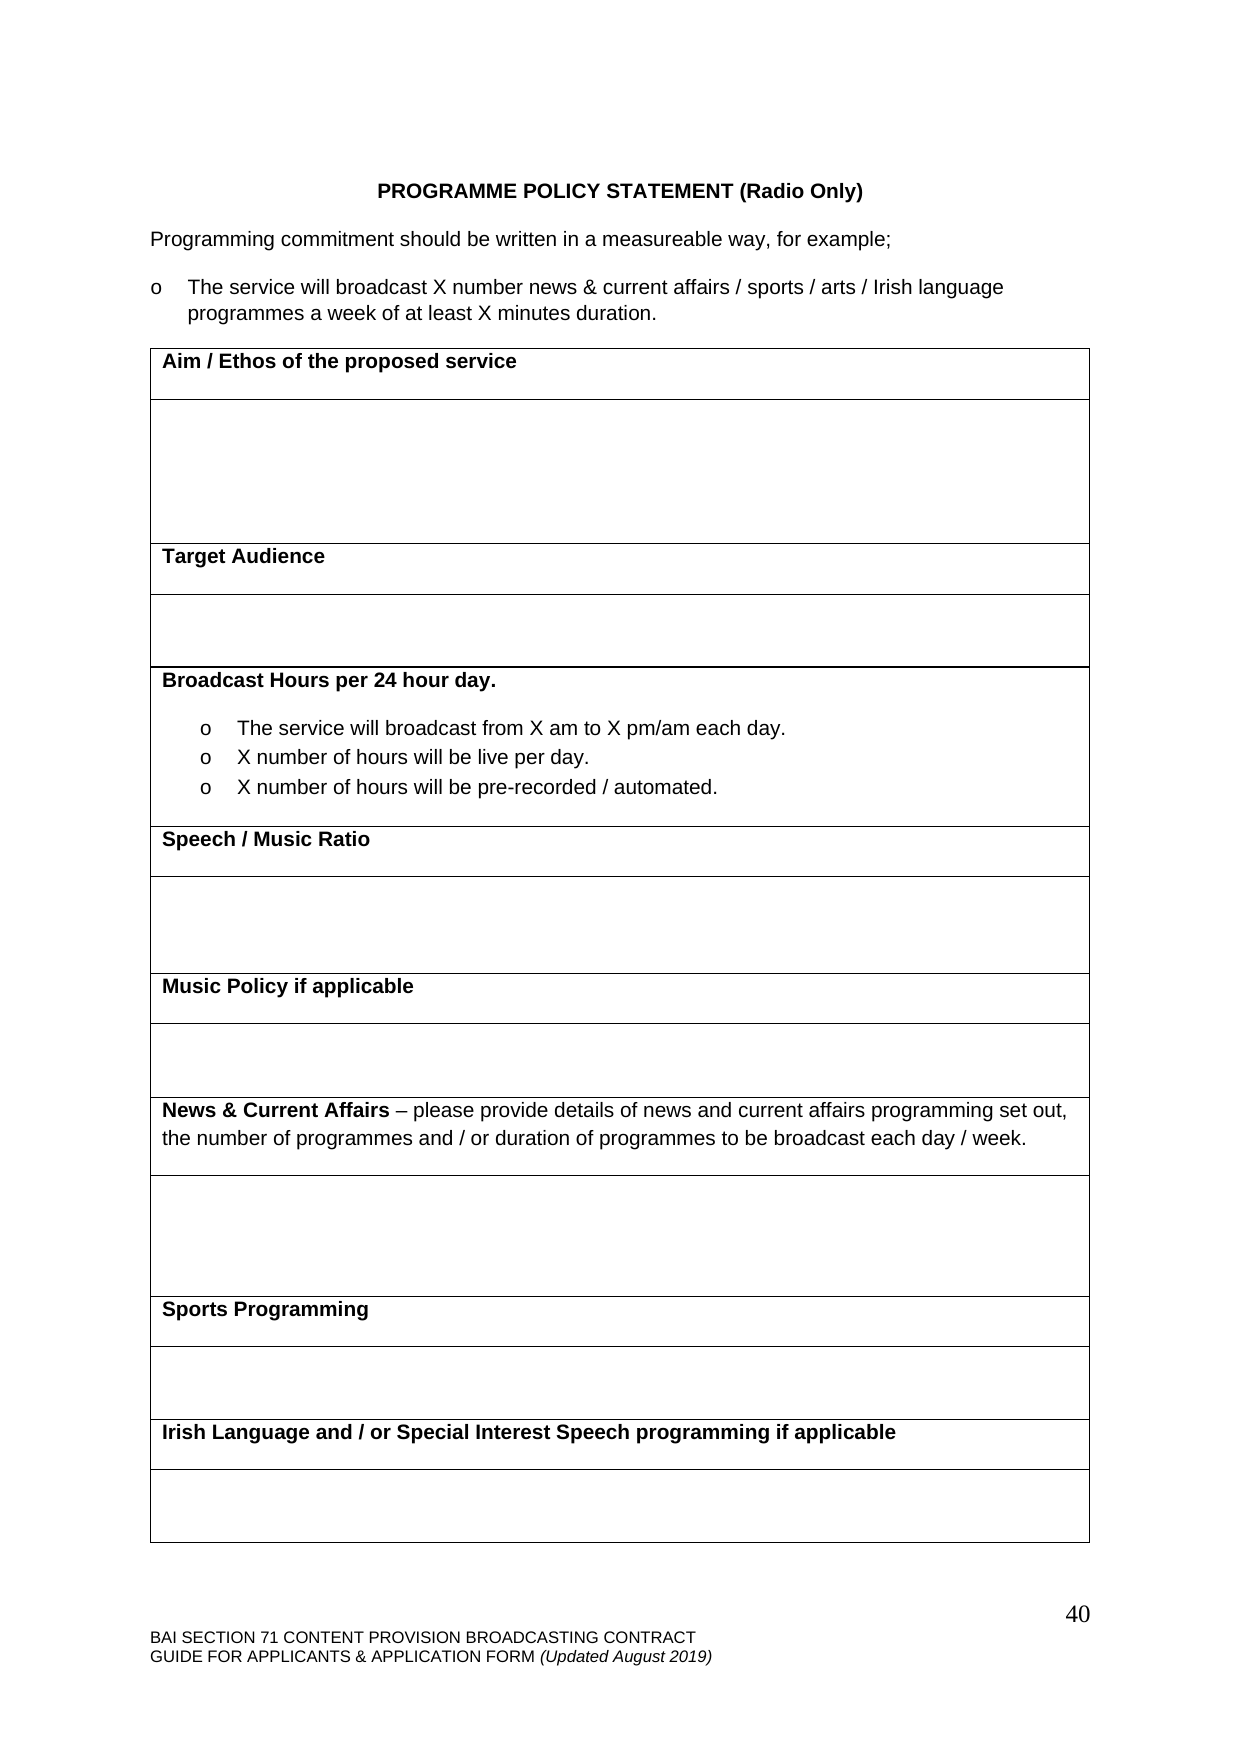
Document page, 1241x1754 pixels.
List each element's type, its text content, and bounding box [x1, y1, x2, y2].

table_cell [151, 595, 1089, 666]
table_cell News & Current Affairs – please provide details of news and current affairs programming set out, the number of programmes and / or duration of programmes to be broadcast each day / week. [151, 1098, 1089, 1175]
table_cell Sports Programming [151, 1297, 1089, 1346]
table_header Aim / Ethos of the proposed service [151, 349, 1089, 398]
text Programming commitment should be written in a measureable way, for example; [150, 227, 1090, 251]
table_cell [151, 1176, 1089, 1296]
table_cell Target Audience [151, 544, 1089, 593]
list The service will broadcast X number news & current affairs / sports / arts / Irish language programmes a week of at least X minutes duration. [150, 274, 1090, 324]
table_cell Speech / Music Ratio [151, 827, 1089, 876]
table_cell Irish Language and / or Special Interest Speech programming if applicable [151, 1420, 1089, 1469]
subtitle PROGRAMME POLICY STATEMENT (Radio Only) [150, 179, 1090, 203]
table_cell [151, 400, 1089, 543]
table_cell Broadcast Hours per 24 hour day. The service will broadcast from X am to X pm/am each day. X number of hours will be live per day. X number of hours will be pre-recorded / automated. [151, 668, 1089, 826]
table_cell [151, 1347, 1089, 1419]
table_cell [151, 877, 1089, 973]
table_cell [151, 1024, 1089, 1097]
table_cell [151, 1470, 1089, 1542]
table_cell Music Policy if applicable [151, 974, 1089, 1023]
